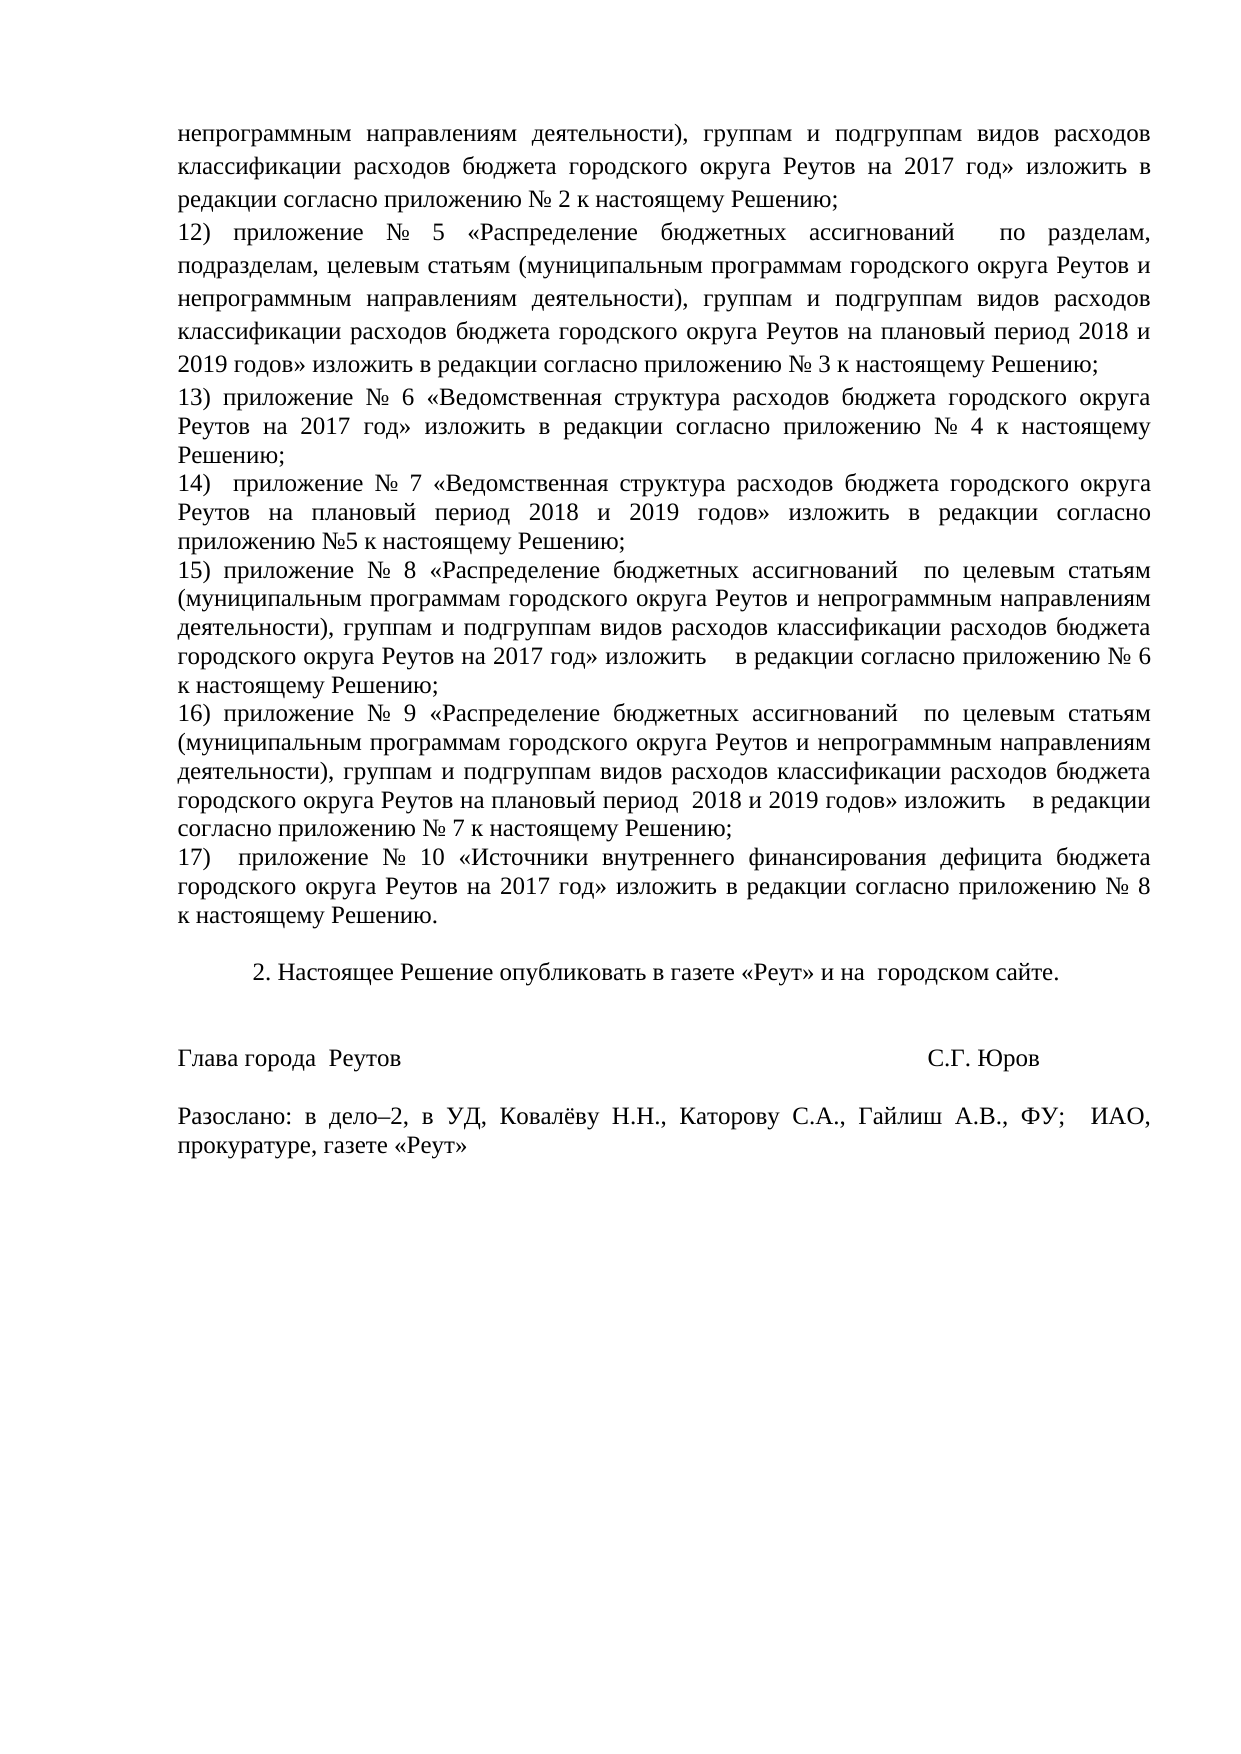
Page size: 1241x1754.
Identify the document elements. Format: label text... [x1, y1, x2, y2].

text Глава города Реутов С.Г. Юров [177, 1043, 1152, 1072]
text Разослано: в дело–2, в УД, Ковалёву Н.Н., Каторову С.А., Гайлиш А.В., ФУ; ИАО, прокуратуре, газете «Реут» [177, 1101, 1152, 1158]
text 2. Настоящее Решение опубликовать в газете «Реут» и на городском сайте. [177, 957, 1152, 986]
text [177, 118, 1152, 213]
text 12) приложение № 5 «Распределение бюджетных ассигнований по разделам, подразделам, целевым статьям (муниципальным программам городского округа Реутов и непрограммным направлениям деятельности), группам и подгруппам видов расходов классификации расходов бюджета городского округа Реутов на плановый период 2018 и 2019 годов» изложить в редакции согласно приложению № 3 к настоящему Решению; [177, 217, 1152, 378]
text 17) приложение № 10 «Источники внутреннего финансирования дефицита бюджета городского округа Реутов на 2017 год» изложить в редакции согласно приложению № 8 к настоящему Решению. [177, 842, 1152, 928]
text 16) приложение № 9 «Распределение бюджетных ассигнований по целевым статьям (муниципальным программам городского округа Реутов и непрограммным направлениям деятельности), группам и подгруппам видов расходов классификации расходов бюджета городского округа Реутов на плановый период 2018 и 2019 годов» изложить в редакции согласно приложению № 7 к настоящему Решению; [177, 698, 1152, 842]
text 15) приложение № 8 «Распределение бюджетных ассигнований по целевым статьям (муниципальным программам городского округа Реутов и непрограммным направлениям деятельности), группам и подгруппам видов расходов классификации расходов бюджета городского округа Реутов на 2017 год» изложить в редакции согласно приложению № 6 к настоящему Решению; [177, 555, 1152, 698]
text 14) приложение № 7 «Ведомственная структура расходов бюджета городского округа Реутов на плановый период 2018 и 2019 годов» изложить в редакции согласно приложению №5 к настоящему Решению; [177, 468, 1152, 555]
text 13) приложение № 6 «Ведомственная структура расходов бюджета городского округа Реутов на 2017 год» изложить в редакции согласно приложению № 4 к настоящему Решению; [177, 382, 1152, 468]
